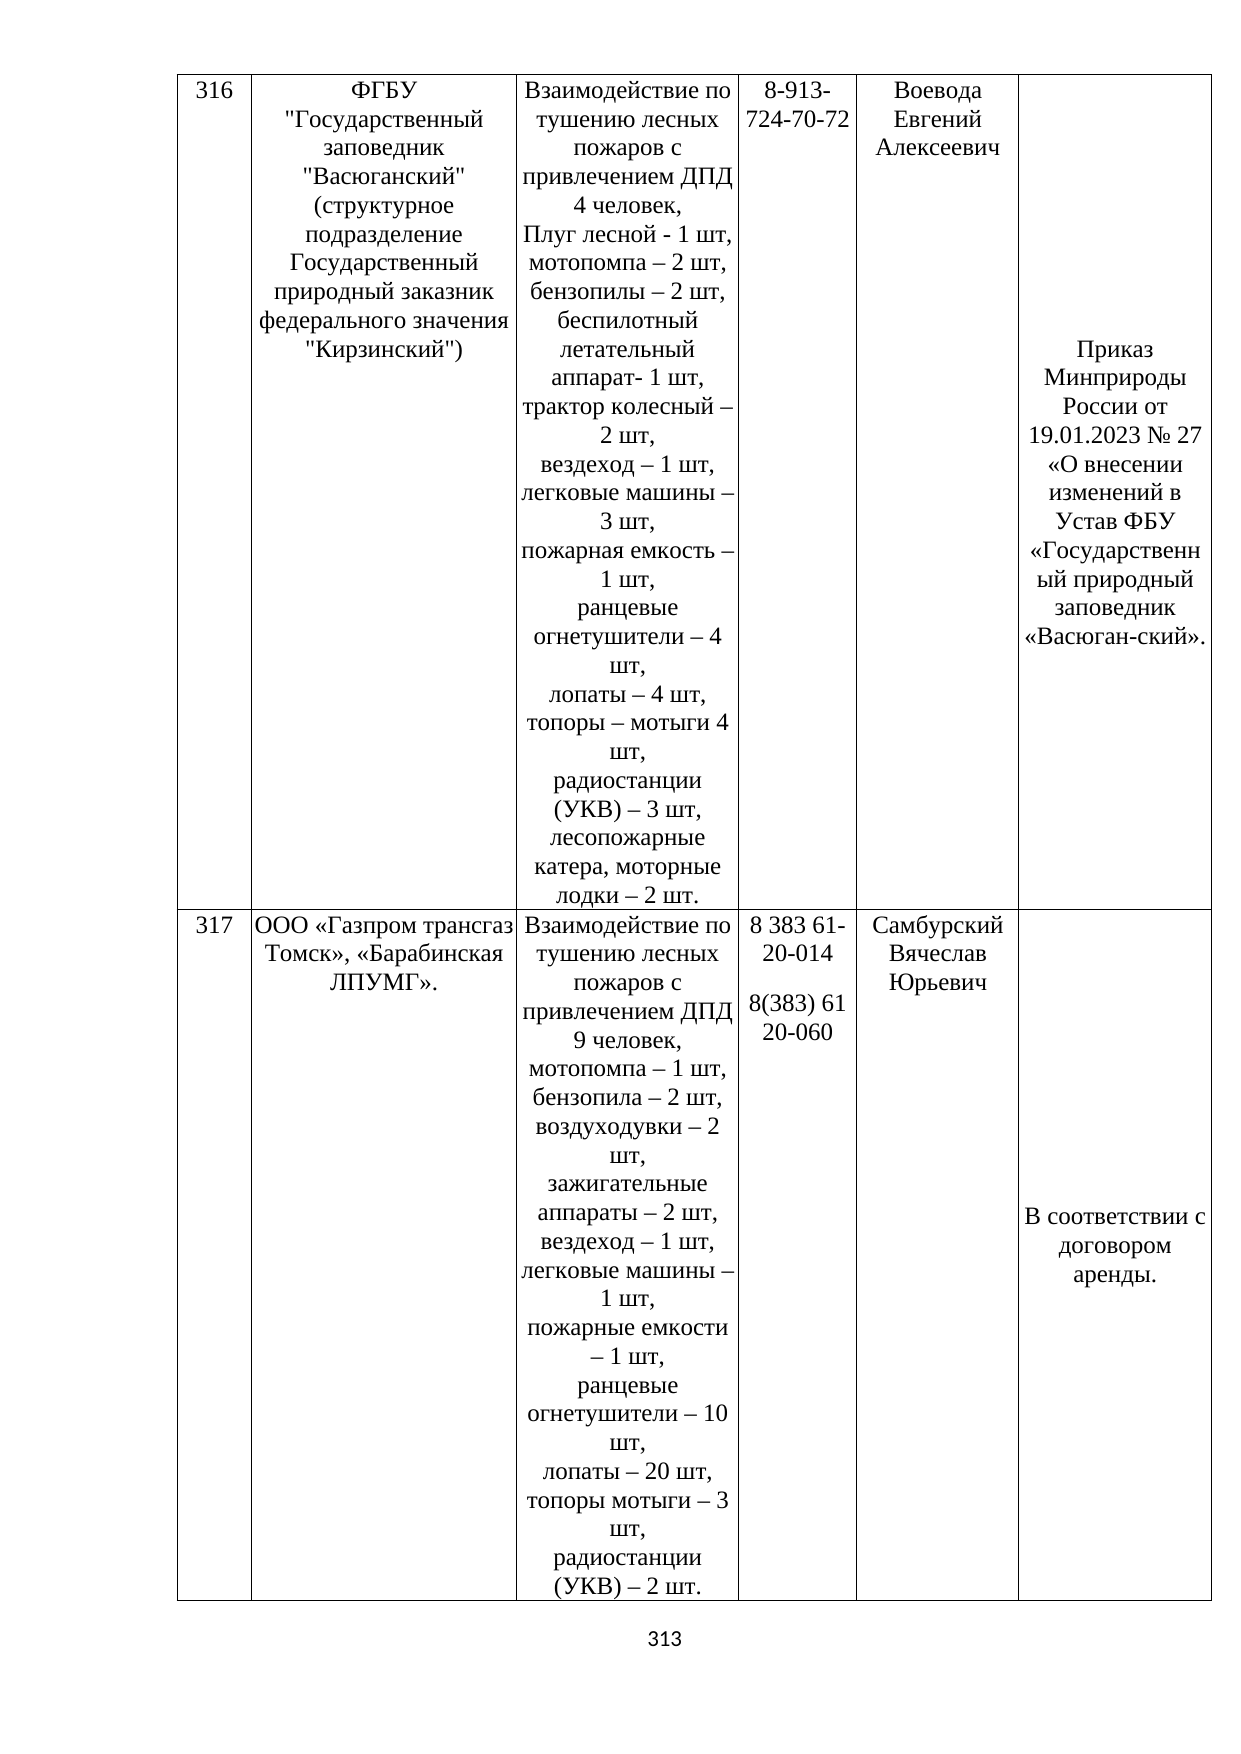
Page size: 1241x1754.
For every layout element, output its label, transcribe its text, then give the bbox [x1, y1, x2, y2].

table_cell Взаимодействие по тушению лесных пожаров с привлечением ДПД 4 человек, Плуг лесной - 1 шт, мотопомпа – 2 шт, бензопилы – 2 шт, беспилотный летательный аппарат- 1 шт, трактор колесный – 2 шт, вездеход – 1 шт, легковые машины – 3 шт, пожарная емкость – 1 шт, ранцевые огнетушители – 4 шт, лопаты – 4 шт, топоры – мотыги 4 шт, радиостанции (УКВ) – 3 шт, лесопожарные катера, моторные лодки – 2 шт. [517, 75, 738, 909]
table_cell 316 [178, 75, 251, 909]
table_cell Самбурский Вячеслав Юрьевич [857, 910, 1018, 1600]
table_cell Приказ Минприроды России от 19.01.2023 № 27 «О внесении изменений в Устав ФБУ «Государственный природный заповедник «Васюган-ский». [1019, 75, 1211, 909]
table_cell ФГБУ "Государственный заповедник "Васюганский" (структурное подразделение Государственный природный заказник федерального значения "Кирзинский") [252, 75, 516, 909]
table_cell 317 [178, 910, 251, 1600]
table_cell ООО «Газпром трансгаз Томск», «Барабинская ЛПУМГ». [252, 910, 516, 1600]
table_cell Воевода Евгений Алексеевич [857, 75, 1018, 909]
table_cell 8 383 61-20-014 8(383) 61 20-060 [739, 910, 856, 1600]
table_cell Взаимодействие по тушению лесных пожаров с привлечением ДПД 9 человек, мотопомпа – 1 шт, бензопила – 2 шт, воздуходувки – 2 шт, зажигательные аппараты – 2 шт, вездеход – 1 шт, легковые машины – 1 шт, пожарные емкости – 1 шт, ранцевые огнетушители – 10 шт, лопаты – 20 шт, топоры мотыги – 3 шт, радиостанции (УКВ) – 2 шт. [517, 910, 738, 1600]
table_cell 8-913-724-70-72 [739, 75, 856, 909]
table_cell В соответствии с договором аренды. [1019, 910, 1211, 1600]
